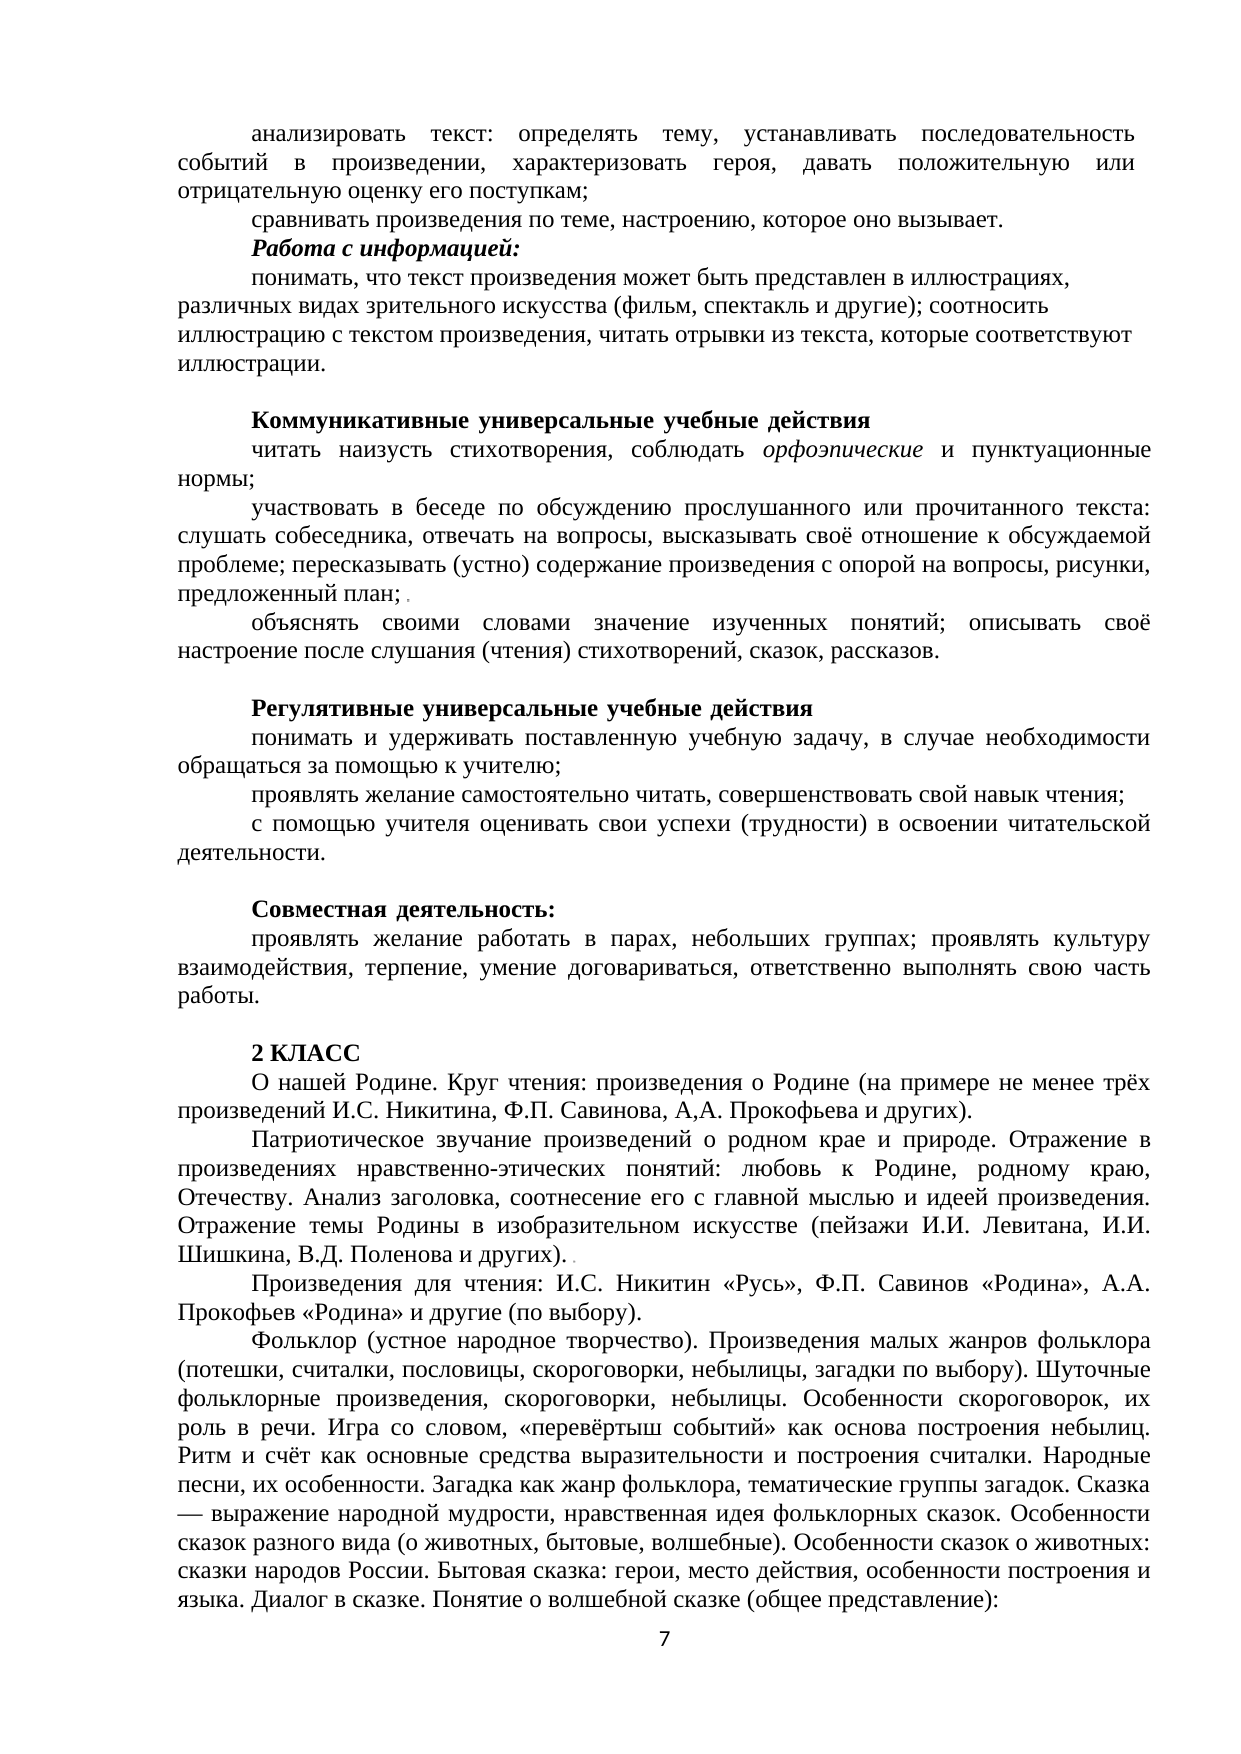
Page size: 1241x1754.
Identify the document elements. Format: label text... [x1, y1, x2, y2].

text Произведения для чтения: И.С. Никитин «Русь», Ф.П. Савинов «Родина», А.А. Прокофьев «Родина» и другие (по выбору). [177, 1268, 1152, 1326]
text Коммуникативные универсальные учебные действия [177, 406, 1135, 434]
text проявлять желание работать в парах, небольших группах; проявлять культуру взаимодействия, терпение, умение договариваться, ответственно выполнять свою часть работы. [177, 923, 1152, 1009]
text читать наизусть стихотворения, соблюдать орфоэпические и пунктуационные нормы; [177, 434, 1152, 492]
text анализировать текст: определять тему, устанавливать последовательность событий в произведении, характеризовать героя, давать положительную или отрицательную оценку его поступкам; [177, 118, 1136, 204]
text проявлять желание самостоятельно читать, совершенствовать свой навык чтения; [177, 779, 1152, 808]
text сравнивать произведения по теме, настроению, которое оно вызывает. [177, 204, 1136, 233]
text О нашей Родине. Круг чтения: произведения о Родине (на примере не менее трёх произведений И.С. Никитина, Ф.П. Савинова, А,А. Прокофьева и других). [177, 1067, 1152, 1124]
text понимать и удерживать поставленную учебную задачу, в случае необходимости обращаться за помощью к учителю; [177, 722, 1152, 779]
text участвовать в беседе по обсуждению прослушанного или прочитанного текста: слушать собеседника, отвечать на вопросы, высказывать своё отношение к обсуждаемой проблеме; пересказывать (устно) содержание произведения с опорой на вопросы, рисунки, предложенный план; [177, 492, 1152, 607]
text Совместная деятельность: [177, 894, 1152, 923]
text Регулятивные универсальные учебные действия [177, 693, 1136, 722]
text с помощью учителя оценивать свои успехи (трудности) в освоении читательской деятельности. [177, 808, 1152, 866]
text понимать, что текст произведения может быть представлен в иллюстрациях, различных видах зрительного искусства (фильм, спектакль и другие); соотносить иллюстрацию с текстом произведения, читать отрывки из текста, которые соответствуют иллюстрации. [177, 262, 1152, 377]
text 2 КЛАСС [177, 1038, 1152, 1067]
text объяснять своими словами значение изученных понятий; описывать своё настроение после слушания (чтения) стихотворений, сказок, рассказов. [177, 607, 1152, 664]
text Работа с информацией: [177, 233, 1136, 262]
text Патриотическое звучание произведений о родном крае и природе. Отражение в произведениях нравственно-этических понятий: любовь к Родине, родному краю, Отечеству. Анализ заголовка, соотнесение его с главной мыслью и идеей произведения. Отражение темы Родины в изобразительном искусстве (пейзажи И.И. Левитана, И.И. Шишкина, В.Д. Поленова и других). [177, 1124, 1152, 1268]
text Фольклор (устное народное творчество). Произведения малых жанров фольклора (потешки, считалки, пословицы, скороговорки, небылицы, загадки по выбору). Шуточные фольклорные произведения, скороговорки, небылицы. Особенности скороговорок, их роль в речи. Игра со словом, «перевёртыш событий» как основа построения небылиц. Ритм и счёт как основные средства выразительности и построения считалки. Народные песни, их особенности. Загадка как жанр фольклора, тематические группы загадок. Сказка — выражение народной мудрости, нравственная идея фольклорных сказок. Особенности сказок разного вида (о животных, бытовые, волшебные). Особенности сказок о животных: сказки народов России. Бытовая сказка: герои, место действия, особенности построения и языка. Диалог в сказке. Понятие о волшебной сказке (общее представление): [177, 1326, 1152, 1613]
